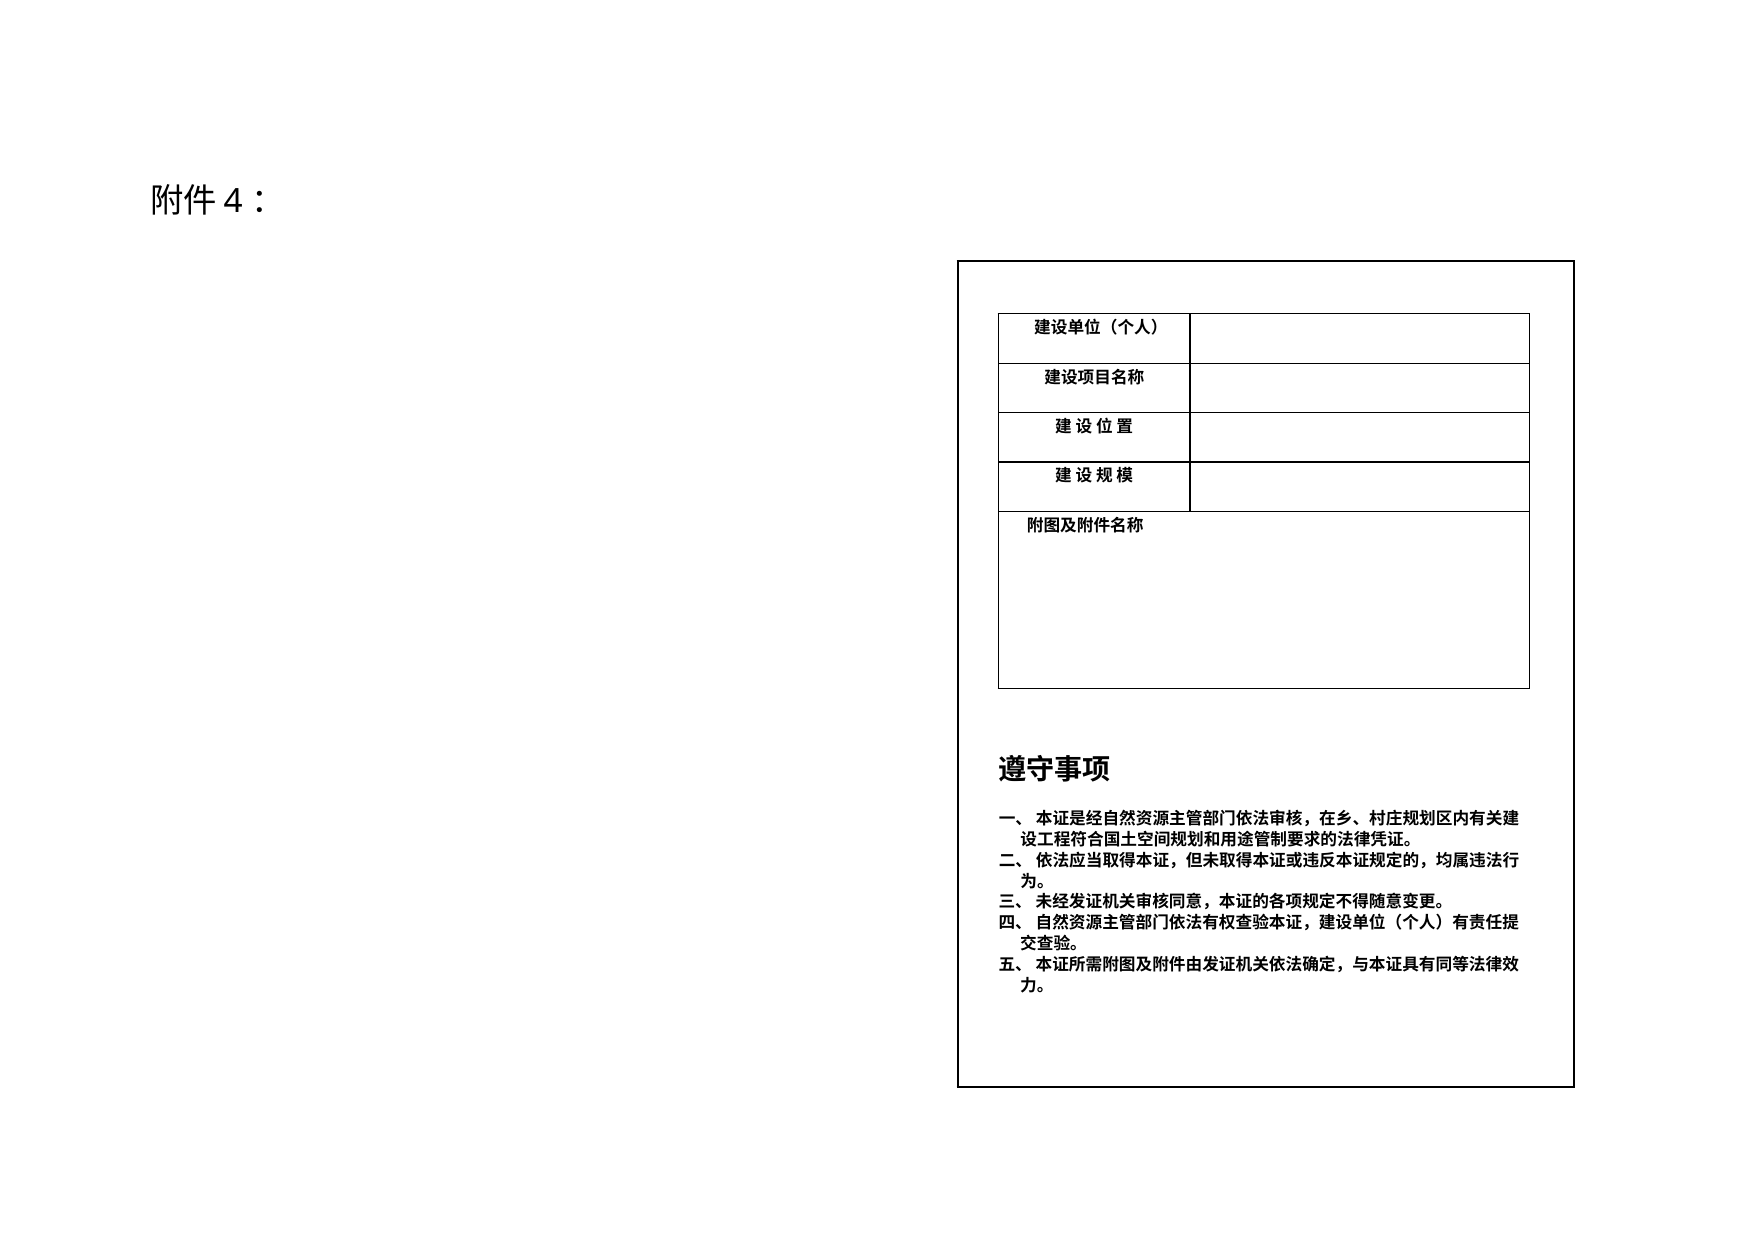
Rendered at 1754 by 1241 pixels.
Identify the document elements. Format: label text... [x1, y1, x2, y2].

text 附件4 ： [150, 165, 1604, 230]
table_header 遵守事项 一、 本证是经自然资源主管部门依法审核，在乡、村庄规划区内有关建 设工程符合国土空间规划和用途管制要求的法律凭证。 二、 依法应当取得本证，但未取得本证或违反本证规定的，均属违法行 为。 三、 未经发证机关审核同意，本证的各项规定不得随意变更。 四、 自然资源主管部门依法有权查验本证，建设单位（个人）有责任提 交查验。 五、 本证所需附图及附件由发证机关依法确定，与本证具有同等法律效 力。 [959, 262, 1573, 1086]
